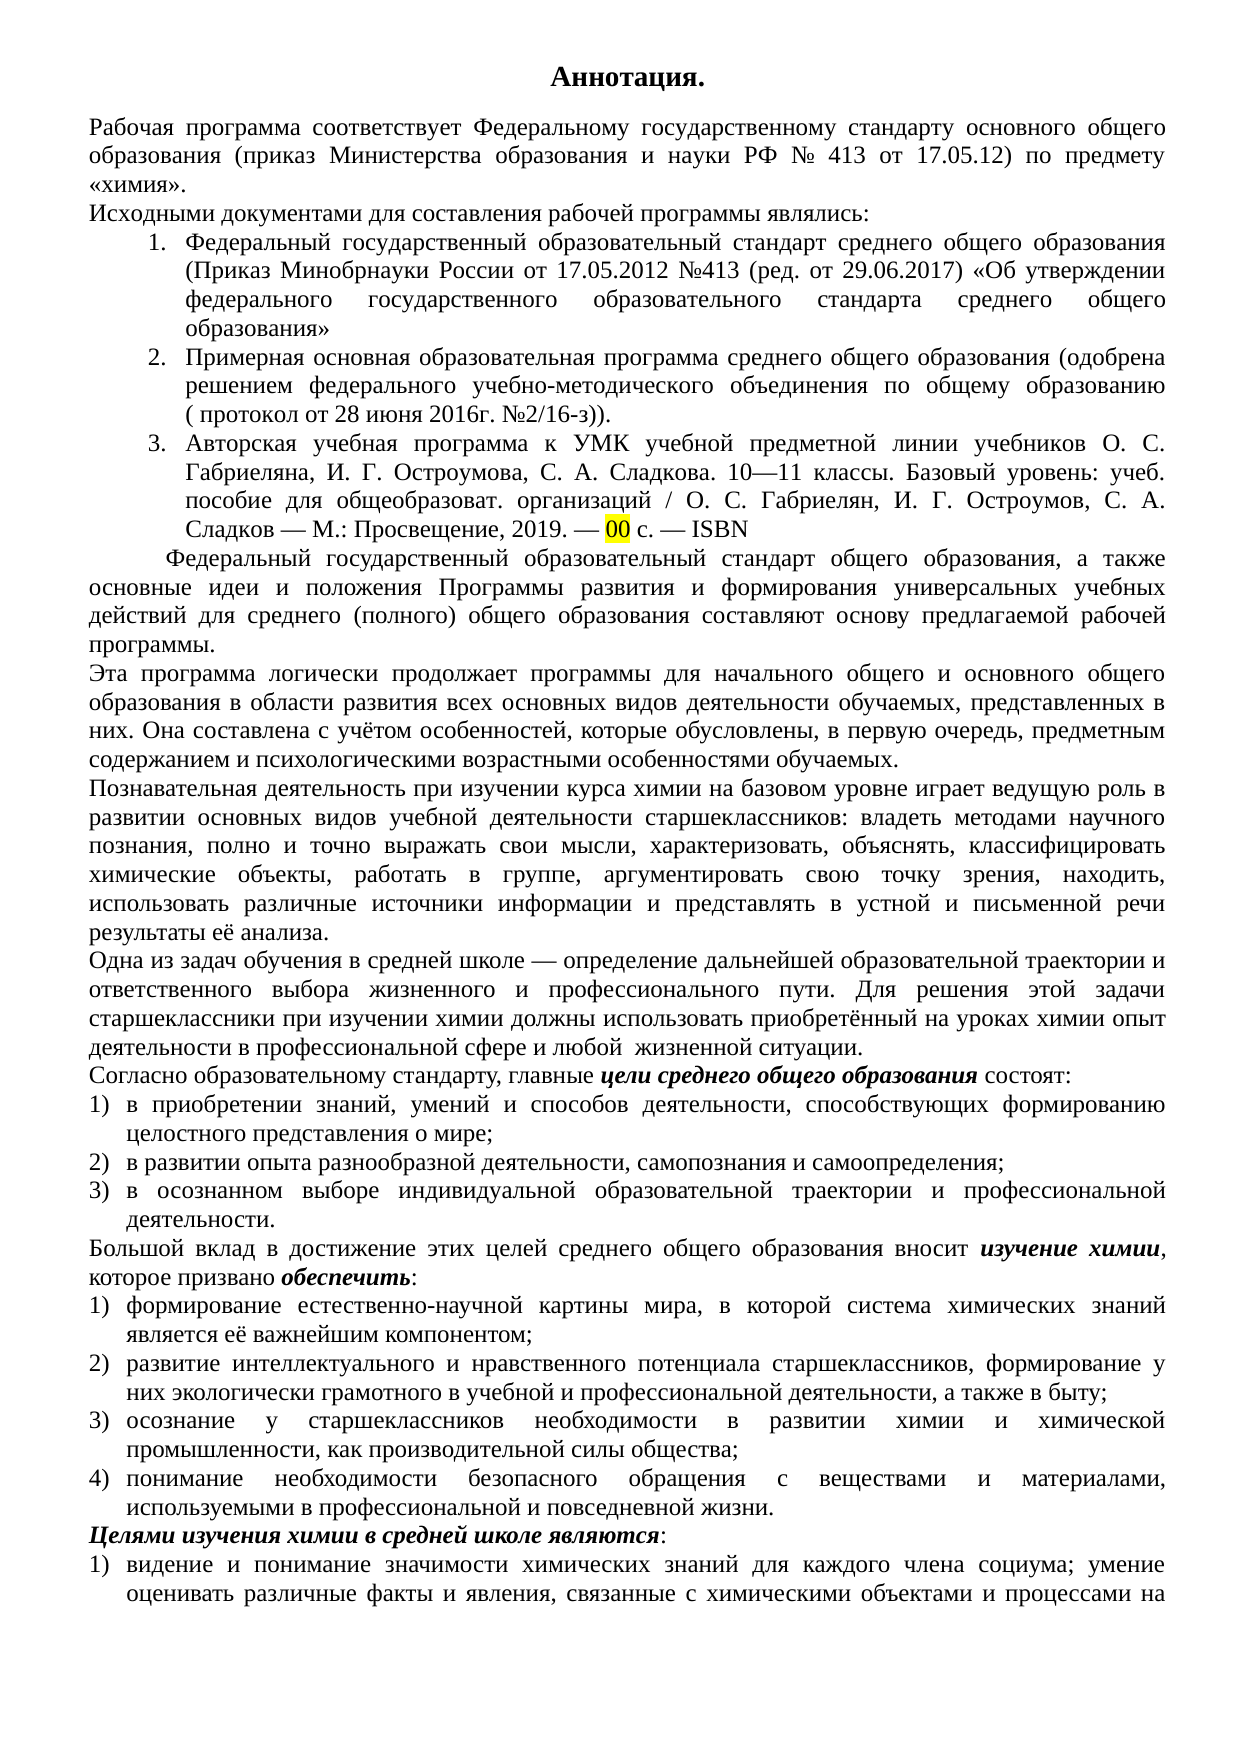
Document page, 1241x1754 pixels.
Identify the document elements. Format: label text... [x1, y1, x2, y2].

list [89, 1549, 1167, 1607]
text Исходными документами для составления рабочей программы являлись: [89, 198, 1167, 227]
text Большой вклад в достижение этих целей среднего общего образования вносит изучение химии, которое призвано обеспечить: [89, 1233, 1167, 1291]
text Рабочая программа соответствует Федеральному государственному стандарту основного общего образования (приказ Министерства образования и науки РФ № 413 от 17.05.12) по предмету «химия». [89, 112, 1167, 198]
list понимание необходимости безопасного обращения с веществами и материалами, используемыми в профессиональной и повседневной жизни. [89, 1463, 1167, 1521]
list Федеральный государственный образовательный стандарт среднего общего образования (Приказ Минобрнауки России от 17.05.2012 №413 (ред. от 29.06.2017) «Об утверждении федерального государственного образовательного стандарта среднего общего образования» [148, 227, 1167, 342]
text Согласно образовательному стандарту, главные цели среднего общего образования состоят: [89, 1061, 1167, 1089]
list в приобретении знаний, умений и способов деятельности, способствующих формированию целостного представления о мире; [89, 1089, 1167, 1147]
list Примерная основная образовательная программа среднего общего образования (одобрена решением федерального учебно-методического объединения по общему образованию ( протокол от 28 июня 2016г. №2/16-з)). [148, 342, 1167, 428]
list развитие интеллектуального и нравственного потенциала старшеклассников, формирование у них экологически грамотного в учебной и профессиональной деятельности, а также в быту; [89, 1348, 1167, 1406]
list в развитии опыта разнообразной деятельности, самопознания и самоопределения; [89, 1147, 1167, 1176]
list формирование естественно-научной картины мира, в которой система химических знаний является её важнейшим компонентом; [89, 1291, 1167, 1348]
text Эта программа логически продолжает программы для начального общего и основного общего образования в области развития всех основных видов деятельности обучаемых, представленных в них. Она составлена с учётом особенностей, которые обусловлены, в первую очередь, предметным содержанием и психологическими возрастными особенностями обучаемых. [89, 658, 1167, 773]
list Авторская учебная программа к УМК учебной предметной линии учебников О. С. Габриеляна, И. Г. Остроумова, С. А. Сладкова. 10—11 классы. Базовый уровень: учеб. пособие для общеобразоват. организаций / О. С. Габриелян, И. Г. Остроумов, С. А. Сладков — М.: Просвещение, 2019. — 00 с. — ISBN [148, 428, 1167, 543]
text Федеральный государственный образовательный стандарт общего образования, а также основные идеи и положения Программы развития и формирования универсальных учебных действий для среднего (полного) общего образования составляют основу предлагаемой рабочей программы. [89, 543, 1167, 658]
text Познавательная деятельность при изучении курса химии на базовом уровне играет ведущую роль в развитии основных видов учебной деятельности старшеклассников: владеть методами научного познания, полно и точно выражать свои мысли, характеризовать, объяснять, классифицировать химические объекты, работать в группе, аргументировать свою точку зрения, находить, использовать различные источники информации и представлять в устной и письменной речи результаты её анализа. [89, 773, 1167, 946]
list в осознанном выборе индивидуальной образовательной траектории и профессиональной деятельности. [89, 1176, 1167, 1233]
list осознание у старшеклассников необходимости в развитии химии и химической промышленности, как производительной силы общества; [89, 1406, 1167, 1463]
text Целями изучения химии в средней школе являются: [89, 1521, 1167, 1549]
text Одна из задач обучения в средней школе — определение дальнейшей образовательной траектории и ответственного выбора жизненного и профессионального пути. Для решения этой задачи старшеклассники при изучении химии должны использовать приобретённый на уроках химии опыт деятельности в профессиональной сфере и любой жизненной ситуации. [89, 946, 1167, 1061]
text Аннотация. [89, 59, 1167, 93]
